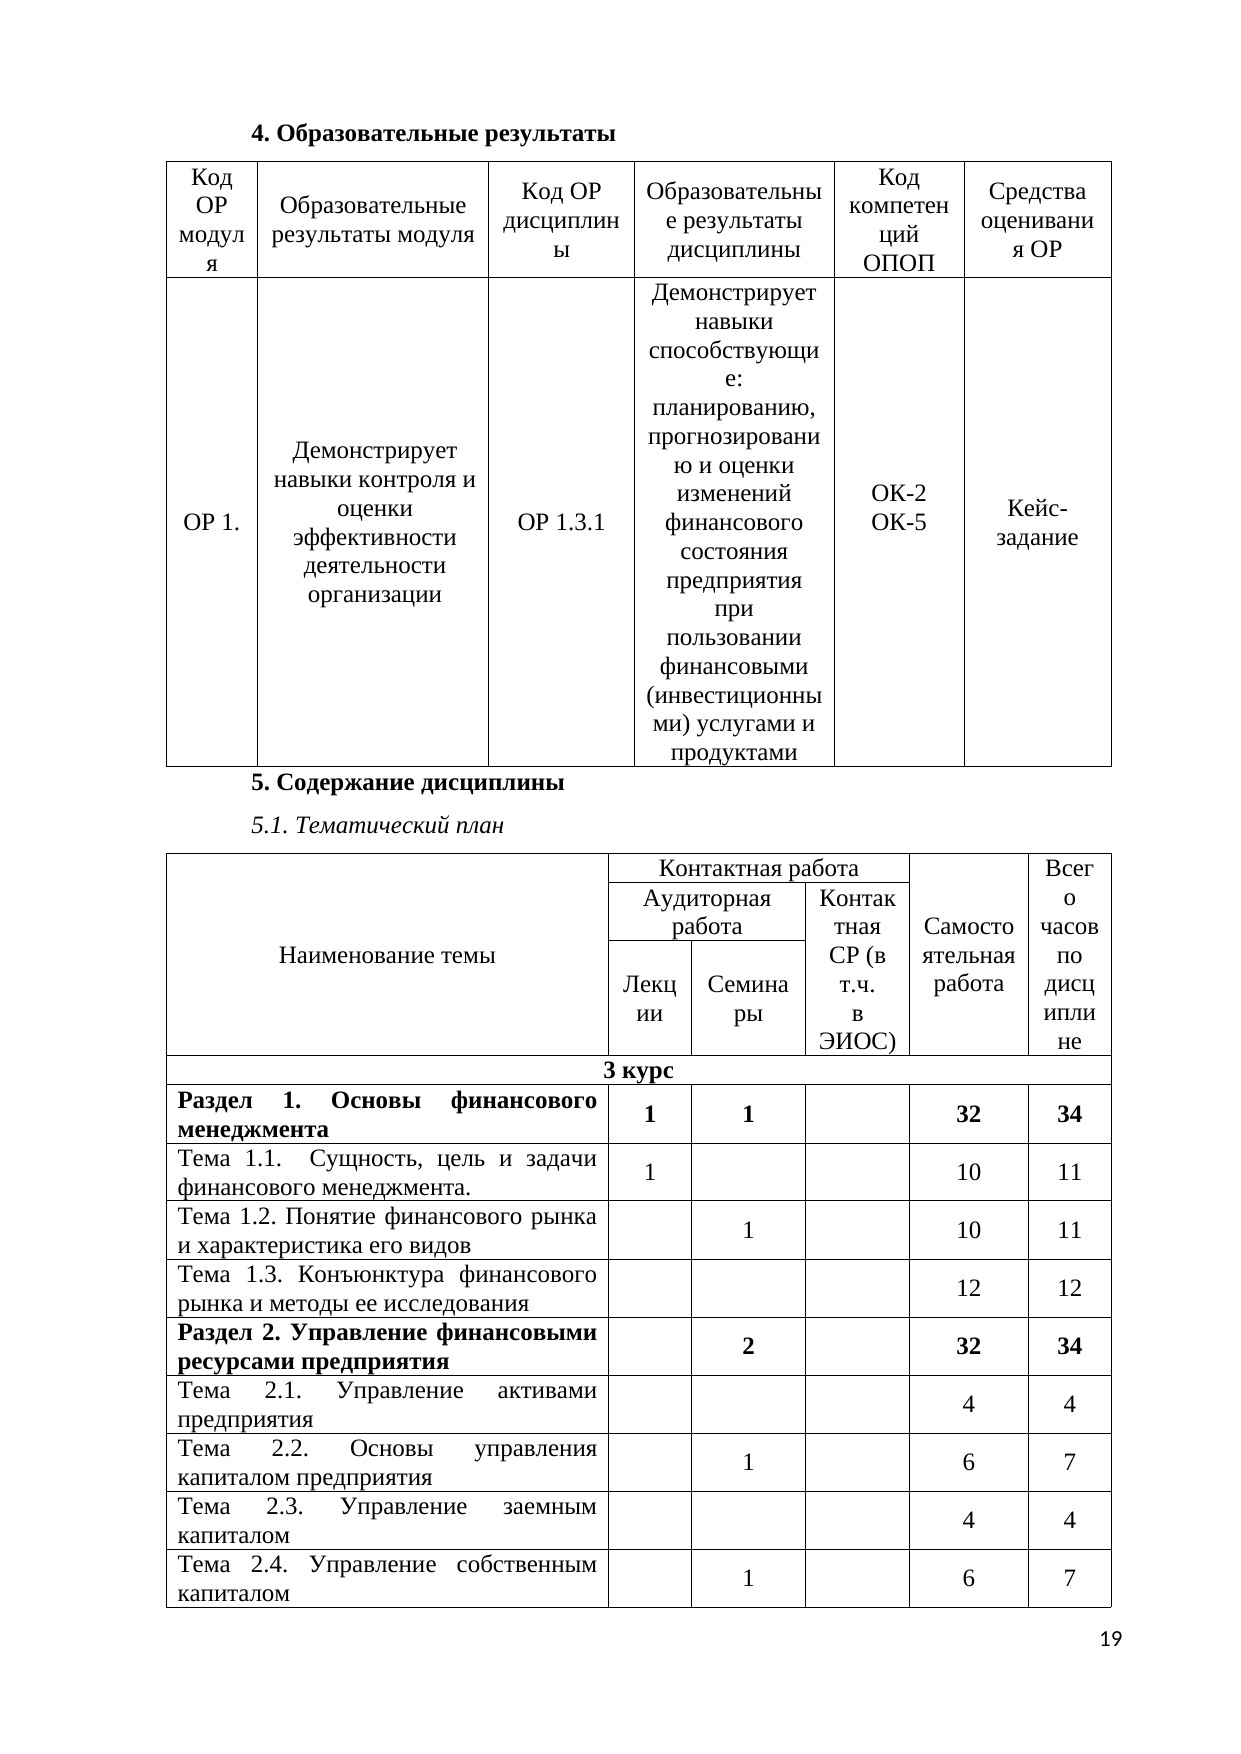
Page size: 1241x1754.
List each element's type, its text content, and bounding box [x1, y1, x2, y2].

table_cell 6 [910, 1434, 1028, 1491]
table_cell Тема 2.2. Основы управления капиталом предприятия [167, 1434, 608, 1491]
table_header Образовательные результаты модуля [258, 162, 488, 277]
table_cell 4 [910, 1376, 1028, 1432]
table_cell [692, 1144, 805, 1200]
table_cell 1 [609, 1144, 691, 1200]
table_cell 1 [692, 1550, 805, 1607]
table_cell 7 [1029, 1550, 1111, 1607]
table_cell Раздел 2. Управление финансовыми ресурсами предприятия [167, 1318, 608, 1374]
table_cell Тема 1.2. Понятие финансового рынка и характеристика его видов [167, 1201, 608, 1258]
table_cell [609, 1434, 691, 1491]
table_cell 4 [910, 1492, 1028, 1548]
table_cell 12 [1029, 1260, 1111, 1316]
table_header Всего часов по дисциплине [1029, 854, 1111, 1055]
table_cell Демонстрирует навыки контроля и оценки эффективности деятельности организации [258, 278, 488, 766]
table_cell [806, 1318, 909, 1374]
table_cell Лекции [609, 941, 691, 1055]
table_cell 2 [692, 1318, 805, 1374]
table_header Контактная работа [609, 854, 909, 882]
table_cell 10 [910, 1201, 1028, 1258]
table_cell Тема 2.4. Управление собственным капиталом [167, 1550, 608, 1607]
table_cell Аудиторная работа [609, 883, 805, 940]
table_header Код ОР модуля [167, 162, 257, 277]
table_cell [609, 1376, 691, 1432]
table_cell 4 [1029, 1492, 1111, 1548]
table_cell Тема 1.1. Сущность, цель и задачи финансового менеджмента. [167, 1144, 608, 1200]
table_cell Демонстрирует навыки способствующие: планированию, прогнозированию и оценки изменений финансового состояния предприятия при пользовании финансовыми (инвестиционными) услугами и продуктами [635, 278, 834, 766]
table_cell [806, 1492, 909, 1548]
table_cell [806, 1434, 909, 1491]
table_cell 7 [1029, 1434, 1111, 1491]
table_header Код ОР дисциплины [489, 162, 634, 277]
table_cell [609, 1260, 691, 1316]
table_cell 32 [910, 1085, 1028, 1142]
table_cell 34 [1029, 1318, 1111, 1374]
table_cell Тема 1.3. Конъюнктура финансового рынка и методы ее исследования [167, 1260, 608, 1316]
text 5.1. Тематический план [177, 810, 1122, 838]
table_cell 12 [910, 1260, 1028, 1316]
table_header Самостоятельная работа [910, 854, 1028, 1055]
table_header Образовательные результаты дисциплины [635, 162, 834, 277]
table_header Код компетенций ОПОП [835, 162, 964, 277]
table_cell ОР 1. [167, 278, 257, 766]
table_cell 1 [692, 1085, 805, 1142]
table_cell ОР 1.3.1 [489, 278, 634, 766]
table_cell Семинары [692, 941, 805, 1055]
table_cell Контактная СР (в т.ч. в ЭИОС) [806, 883, 909, 1055]
table_cell Тема 2.1. Управление активами предприятия [167, 1376, 608, 1432]
table_cell [609, 1492, 691, 1548]
table_cell Кейс-задание [965, 278, 1111, 766]
table_cell 1 [609, 1085, 691, 1142]
table_cell 32 [910, 1318, 1028, 1374]
table_cell [609, 1550, 691, 1607]
table_cell [806, 1201, 909, 1258]
table_header Наименование темы [167, 854, 608, 1055]
table_cell [609, 1318, 691, 1374]
table_cell 11 [1029, 1201, 1111, 1258]
table_cell [609, 1201, 691, 1258]
table_cell Тема 2.3. Управление заемным капиталом [167, 1492, 608, 1548]
table_cell 11 [1029, 1144, 1111, 1200]
table_cell 3 курс [167, 1056, 1111, 1084]
table_cell [692, 1260, 805, 1316]
text 4. Образовательные результаты [177, 118, 1122, 147]
table_cell 34 [1029, 1085, 1111, 1142]
table_cell [806, 1260, 909, 1316]
table_cell [806, 1144, 909, 1200]
table_cell 1 [692, 1434, 805, 1491]
table_cell 10 [910, 1144, 1028, 1200]
table_cell [806, 1085, 909, 1142]
table_cell [806, 1376, 909, 1432]
table_cell [806, 1550, 909, 1607]
table_cell Раздел 1. Основы финансового менеджмента [167, 1085, 608, 1142]
table_cell 1 [692, 1201, 805, 1258]
table_cell ОК-2 ОК-5 [835, 278, 964, 766]
table_cell 6 [910, 1550, 1028, 1607]
table_cell [692, 1376, 805, 1432]
text 5. Содержание дисциплины [177, 767, 1122, 795]
table_cell 4 [1029, 1376, 1111, 1432]
table_header Средства оценивания ОР [965, 162, 1111, 277]
table_cell [692, 1492, 805, 1548]
